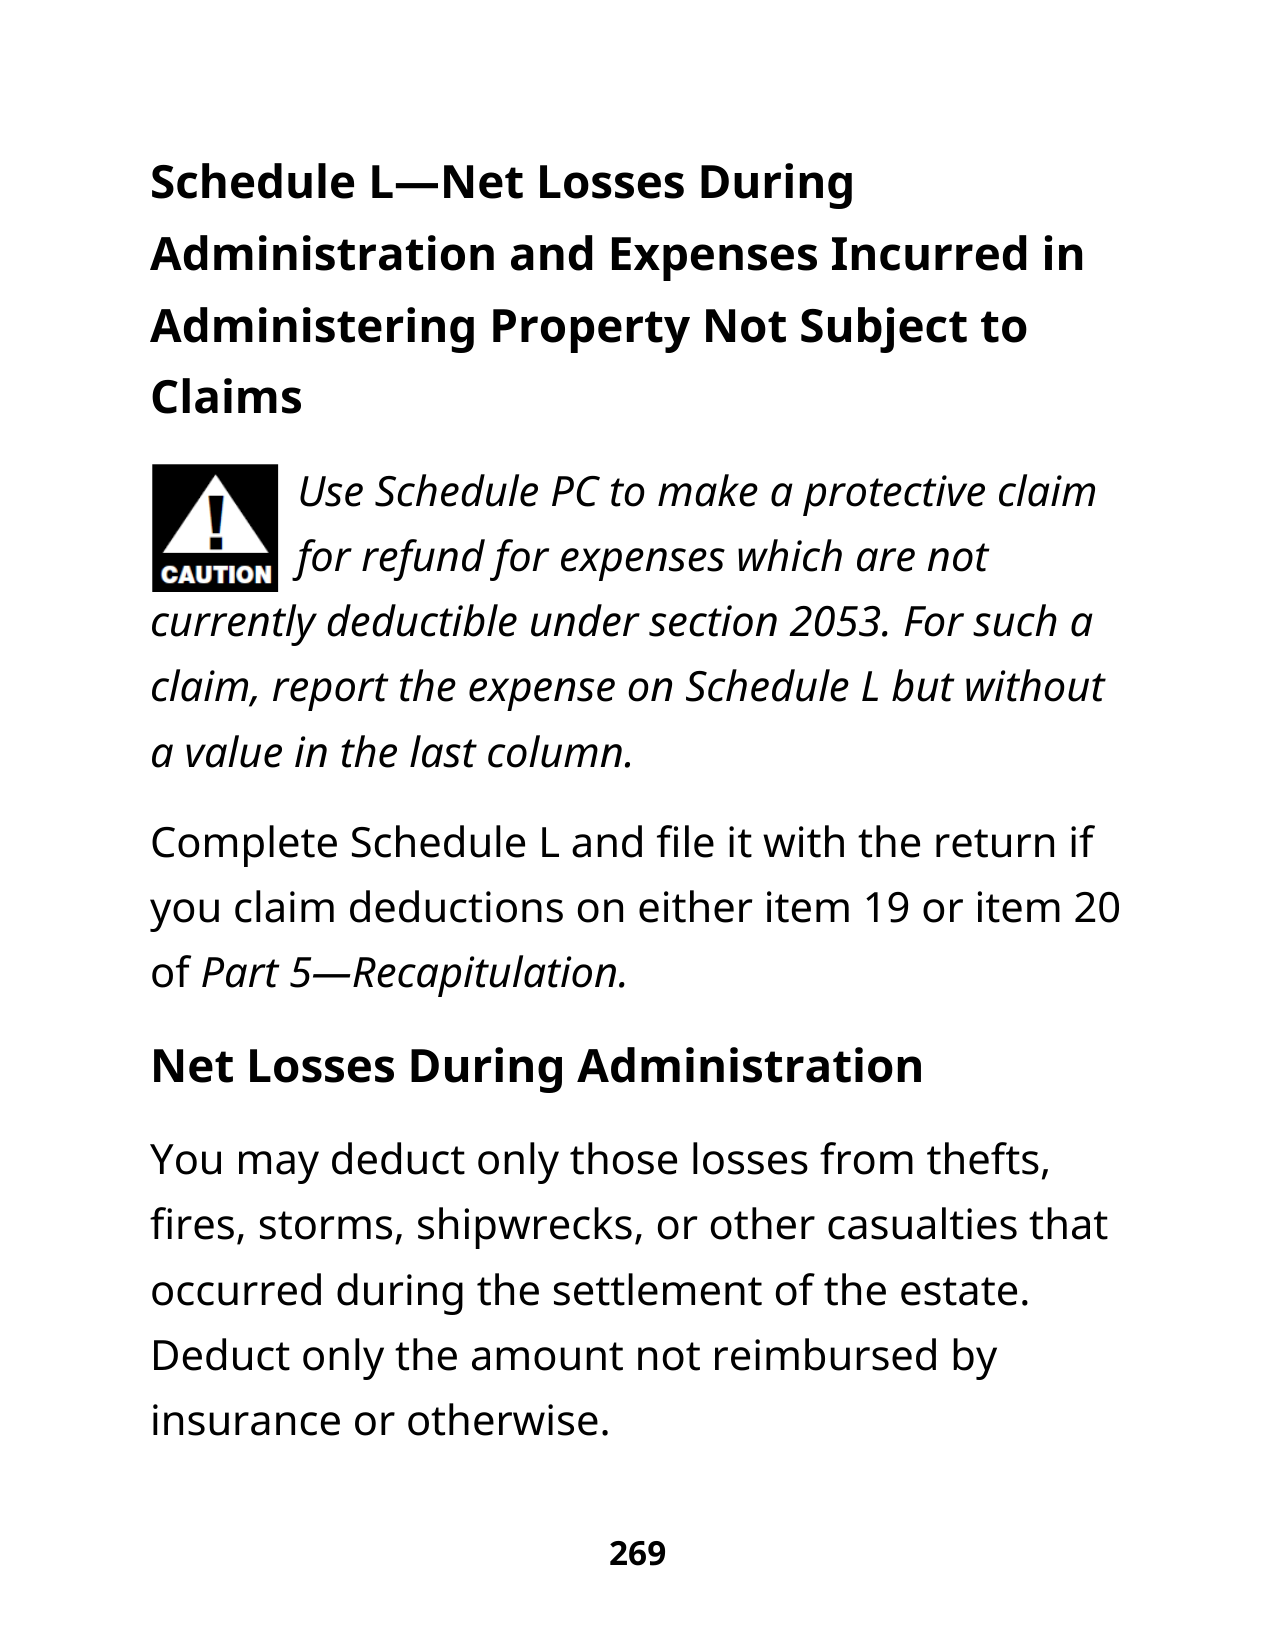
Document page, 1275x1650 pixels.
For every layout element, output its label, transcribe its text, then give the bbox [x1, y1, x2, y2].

subtitle Schedule L—Net Losses During Administration and Expenses Incurred in Administering Property Not Subject to Claims [150, 150, 1125, 427]
text Use Schedule PC to make a protective claim for refund for expenses which are not currently deductible under section 2053. For such a claim, report the expense on Schedule L but without a value in the last column. [150, 462, 1125, 779]
text You may deduct only those losses from thefts, fires, storms, shipwrecks, or other casualties that occurred during the settlement of the estate. Deduct only the amount not reimbursed by insurance or otherwise. [150, 1130, 1125, 1448]
text Complete Schedule L and file it with the return if you claim deductions on either item 19 or item 20 of Part 5—Recapitulation. [150, 813, 1125, 1000]
subtitle Net Losses During Administration [150, 1033, 1125, 1096]
